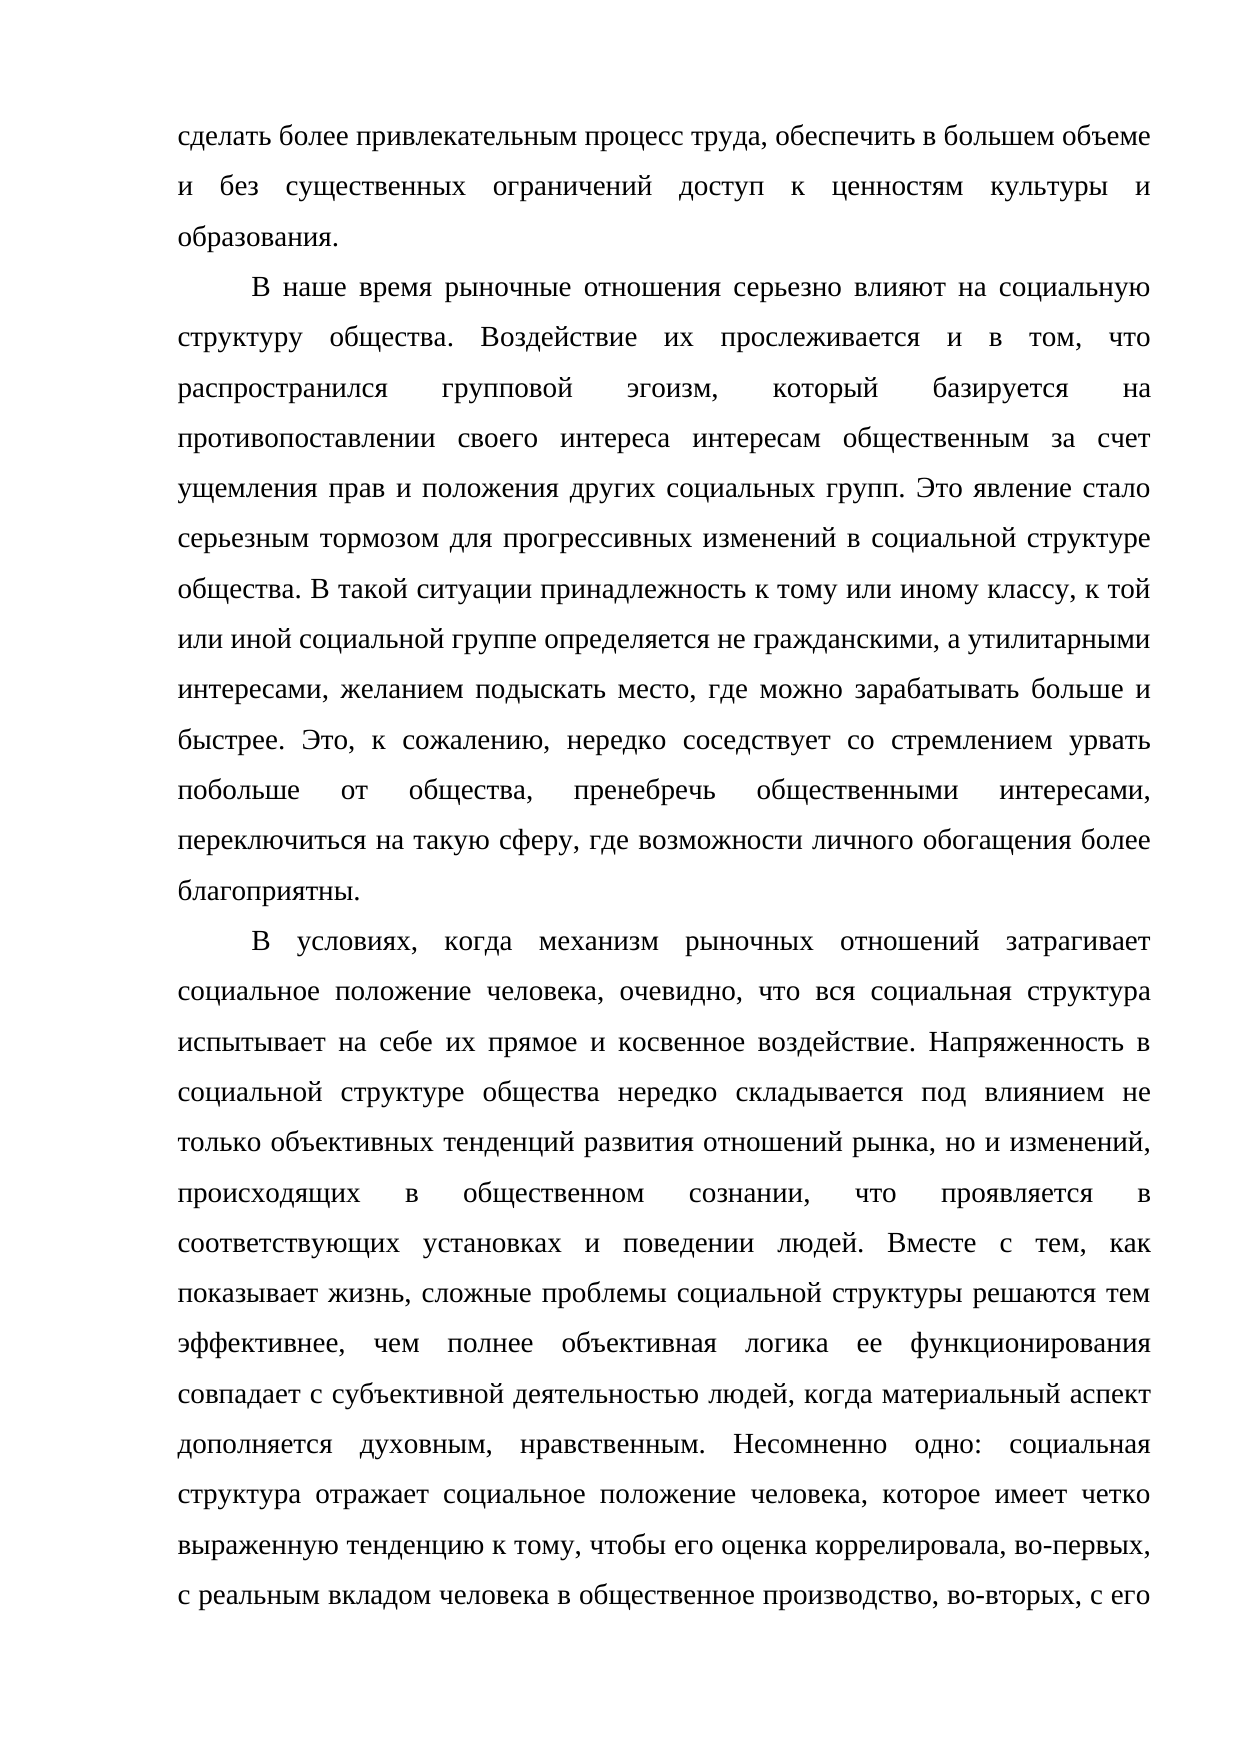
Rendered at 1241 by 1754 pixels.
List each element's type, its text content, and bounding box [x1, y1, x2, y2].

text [177, 923, 1152, 1611]
text В наше время рыночные отношения серьезно влияют на социальную структуру общества. Воздействие их прослеживается и в том, что распространился групповой эгоизм, который базируется на противопоставлении своего интереса интересам общественным за счет ущемления прав и положения других социальных групп. Это явление стало серьезным тормозом для прогрессивных изменений в социальной структуре общества. В такой ситуации принадлежность к тому или иному классу, к той или иной социальной группе определяется не гражданскими, а утилитарными интересами, желанием подыскать место, где можно зарабатывать больше и быстрее. Это, к сожалению, нередко соседствует со стремлением урвать побольше от общества, пренебречь общественными интересами, переключиться на такую сферу, где возможности личного обогащения более благоприятны. [177, 269, 1152, 906]
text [177, 118, 1152, 252]
